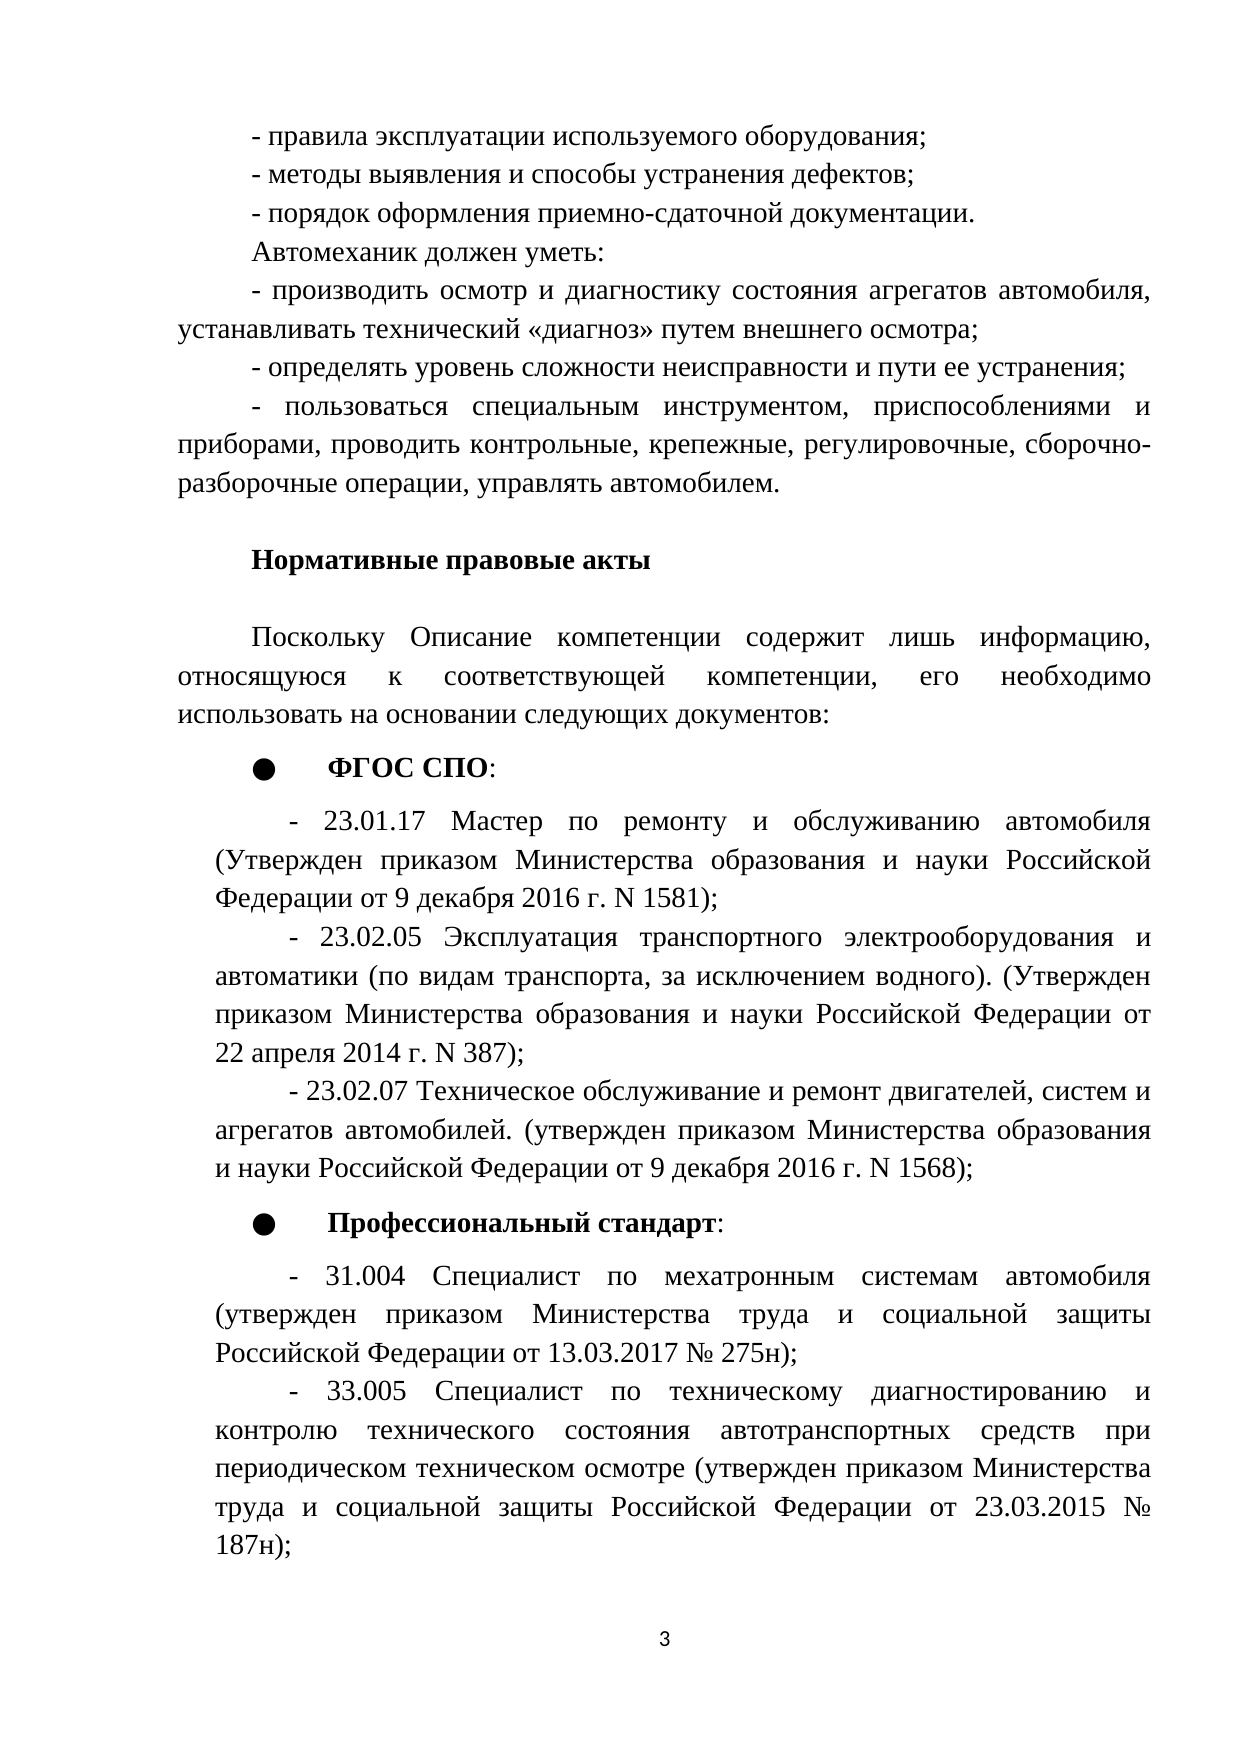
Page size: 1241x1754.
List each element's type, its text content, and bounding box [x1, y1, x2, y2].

list Профессиональный стандарт: [177, 1189, 1152, 1249]
text - правила эксплуатации используемого оборудования; [177, 118, 1152, 152]
text - порядок оформления приемно-сдаточной документации. [177, 195, 1152, 229]
list ФГОС СПО: [177, 735, 1152, 794]
text - 31.004 Специалист по мехатронным системам автомобиля (утвержден приказом Министерства труда и социальной защиты Российской Федерации от 13.03.2017 № 275н); [215, 1258, 1152, 1368]
text - производить осмотр и диагностику состояния агрегатов автомобиля, устанавливать технический «диагноз» путем внешнего осмотра; [177, 272, 1152, 344]
text - 23.02.05 Эксплуатация транспортного электрооборудования и автоматики (по видам транспорта, за исключением водного). (Утвержден приказом Министерства образования и науки Российской Федерации от 22 апреля 2014 г. N 387); [215, 919, 1152, 1068]
text - методы выявления и способы устранения дефектов; [177, 157, 1152, 190]
text Автомеханик должен уметь: [177, 234, 1152, 267]
text Поскольку Описание компетенции содержит лишь информацию, относящуюся к соответствующей компетенции, его необходимо использовать на основании следующих документов: [177, 619, 1152, 730]
text - определять уровень сложности неисправности и пути ее устранения; [177, 349, 1152, 383]
text Нормативные правовые акты [177, 542, 1152, 576]
text - 23.01.17 Мастер по ремонту и обслуживанию автомобиля (Утвержден приказом Министерства образования и науки Российской Федерации от 9 декабря 2016 г. N 1581); [215, 803, 1152, 914]
text - 33.005 Специалист по техническому диагностированию и контролю технического состояния автотранспортных средств при периодическом техническом осмотре (утвержден приказом Министерства труда и социальной защиты Российской Федерации от 23.03.2015 № 187н); [215, 1373, 1152, 1561]
text - 23.02.07 Техническое обслуживание и ремонт двигателей, систем и агрегатов автомобилей. (утвержден приказом Министерства образования и науки Российской Федерации от 9 декабря 2016 г. N 1568); [215, 1073, 1152, 1184]
text - пользоваться специальным инструментом, приспособлениями и приборами, проводить контрольные, крепежные, регулировочные, сборочно-разборочные операции, управлять автомобилем. [177, 388, 1152, 498]
